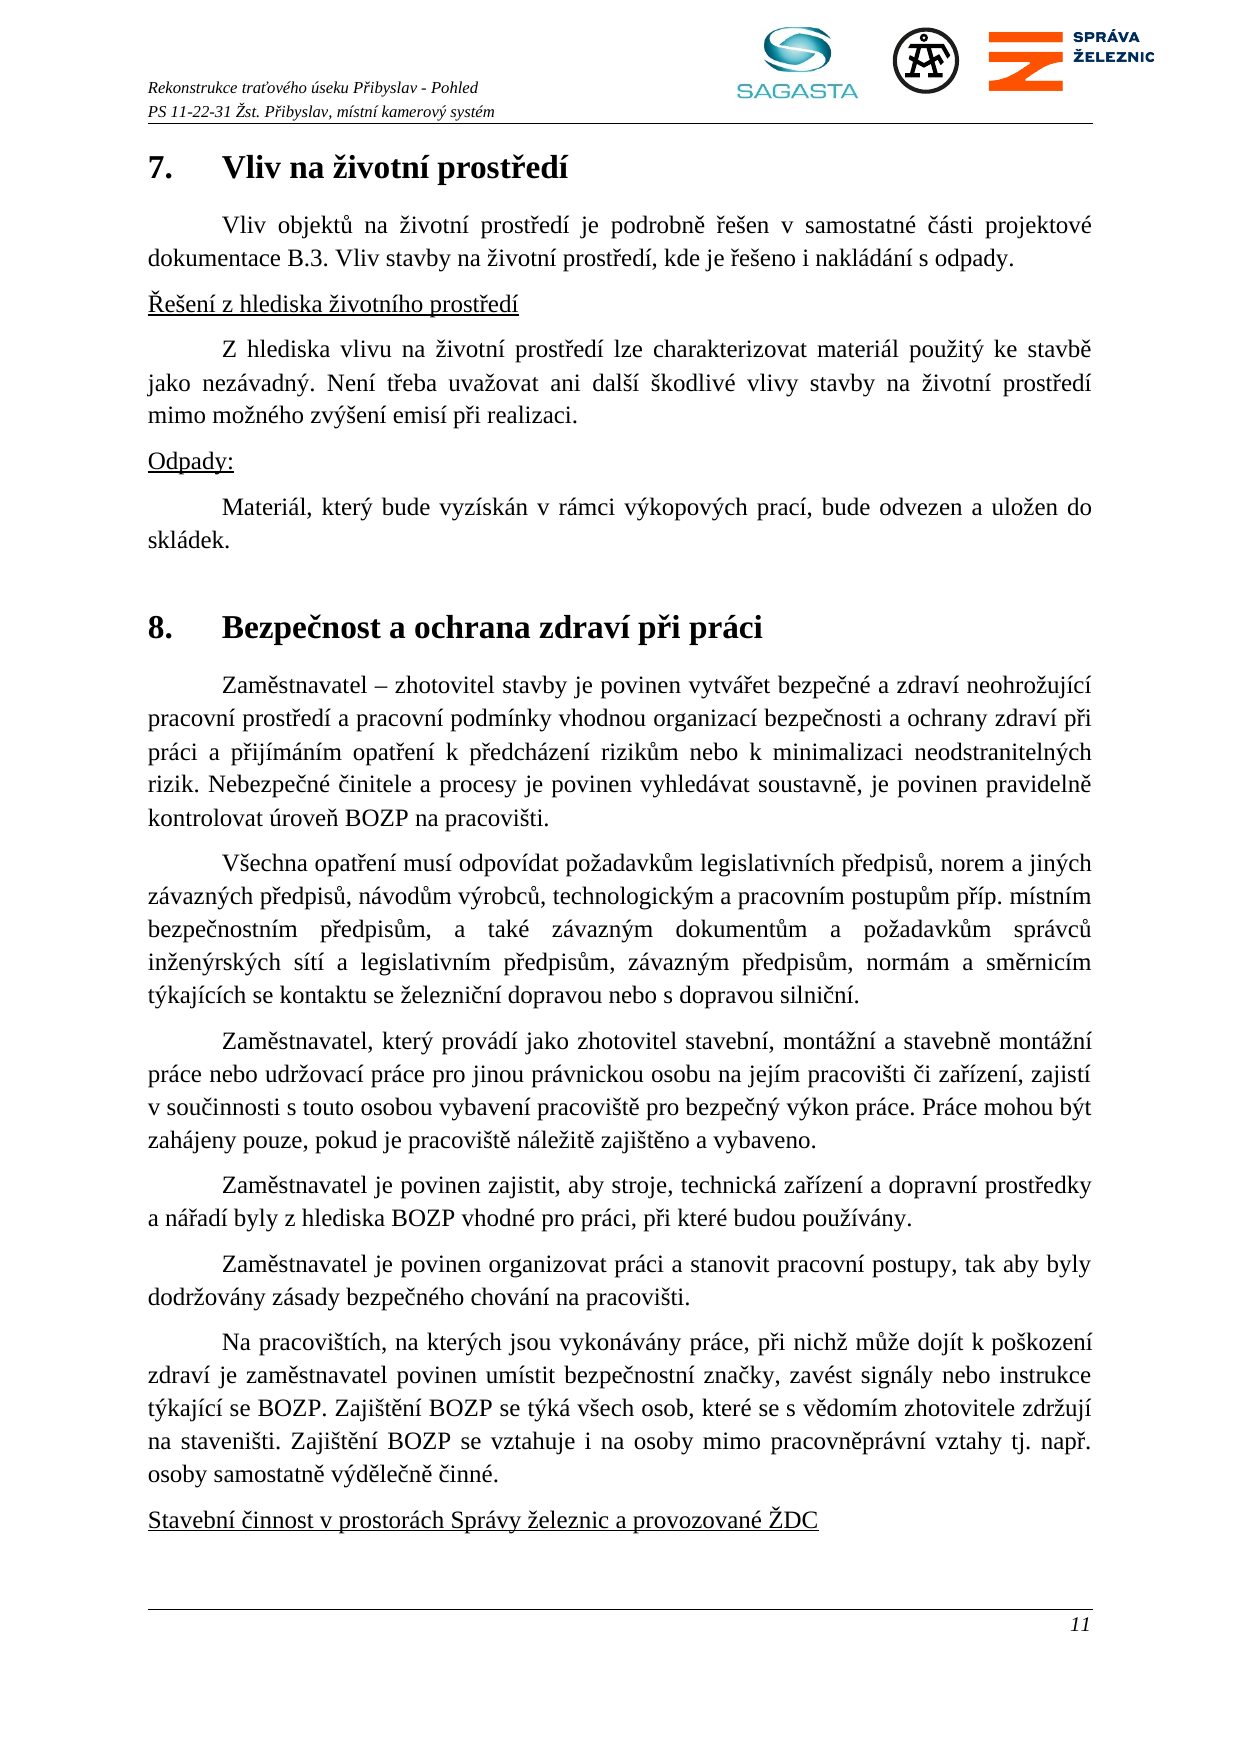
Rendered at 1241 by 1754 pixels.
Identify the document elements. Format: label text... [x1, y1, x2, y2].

text Z hlediska vlivu na životní prostředí lze charakterizovat materiál použitý ke stavbě jako nezávadný. Není třeba uvažovat ani další škodlivé vlivy stavby na životní prostředí mimo možného zvýšení emisí při realizaci. [148, 334, 1093, 429]
text Na pracovištích, na kterých jsou vykonávány práce, při nichž může dojít k poškození zdraví je zaměstnavatel povinen umístit bezpečnostní značky, zavést signály nebo instrukce týkající se BOZP. Zajištění BOZP se týká všech osob, které se s vědomím zhotovitele zdržují na staveništi. Zajištění BOZP se vztahuje i na osoby mimo pracovněprávní vztahy tj. např. osoby samostatně výdělečně činné. [148, 1327, 1093, 1488]
text Řešení z hlediska životního prostředí [148, 289, 1093, 318]
text Zaměstnavatel je povinen zajistit, aby stroje, technická zařízení a dopravní prostředky a nářadí byly z hlediska BOZP vhodné pro práci, při které budou používány. [148, 1170, 1093, 1232]
subtitle Vliv na životní prostředí [148, 148, 1093, 186]
text Vliv objektů na životní prostředí je podrobně řešen v samostatné části projektové dokumentace B.3. Vliv stavby na životní prostředí, kde je řešeno i nakládání s odpady. [148, 211, 1093, 272]
picture [735, 27, 859, 99]
text Všechna opatření musí odpovídat požadavkům legislativních předpisů, norem a jiných závazných předpisů, návodům výrobců, technologickým a pracovním postupům příp. místním bezpečnostním předpisům, a také závazným dokumentům a požadavkům správců inženýrských sítí a legislativním předpisům, závazným předpisům, normám a směrnicím týkajících se kontaktu se železniční dopravou nebo s dopravou silniční. [148, 848, 1093, 1009]
text Zaměstnavatel – zhotovitel stavby je povinen vytvářet bezpečné a zdraví neohrožující pracovní prostředí a pracovní podmínky vhodnou organizací bezpečnosti a ochrany zdraví při práci a přijímáním opatření k předcházení rizikům nebo k minimalizaci neodstranitelných rizik. Nebezpečné činitele a procesy je povinen vyhledávat soustavně, je povinen pravidelně kontrolovat úroveň BOZP na pracovišti. [148, 671, 1093, 831]
picture [988, 29, 1154, 91]
text Odpady: [148, 446, 1093, 475]
text Zaměstnavatel je povinen organizovat práci a stanovit pracovní postupy, tak aby byly dodržovány zásady bezpečného chování na pracovišti. [148, 1249, 1093, 1311]
text Materiál, který bude vyzískán v rámci výkopových prací, bude odvezen a uložen do skládek. [148, 492, 1093, 553]
subtitle Bezpečnost a ochrana zdraví při práci [148, 608, 1093, 646]
text Stavební činnost v prostorách Správy železnic a provozované ŽDC [148, 1505, 1093, 1534]
text Zaměstnavatel, který provádí jako zhotovitel stavební, montážní a stavebně montážní práce nebo udržovací práce pro jinou právnickou osobu na jejím pracovišti či zařízení, zajistí v součinnosti s touto osobou vybavení pracoviště pro bezpečný výkon práce. Práce mohou být zahájeny pouze, pokud je pracoviště náležitě zajištěno a vybaveno. [148, 1026, 1093, 1153]
